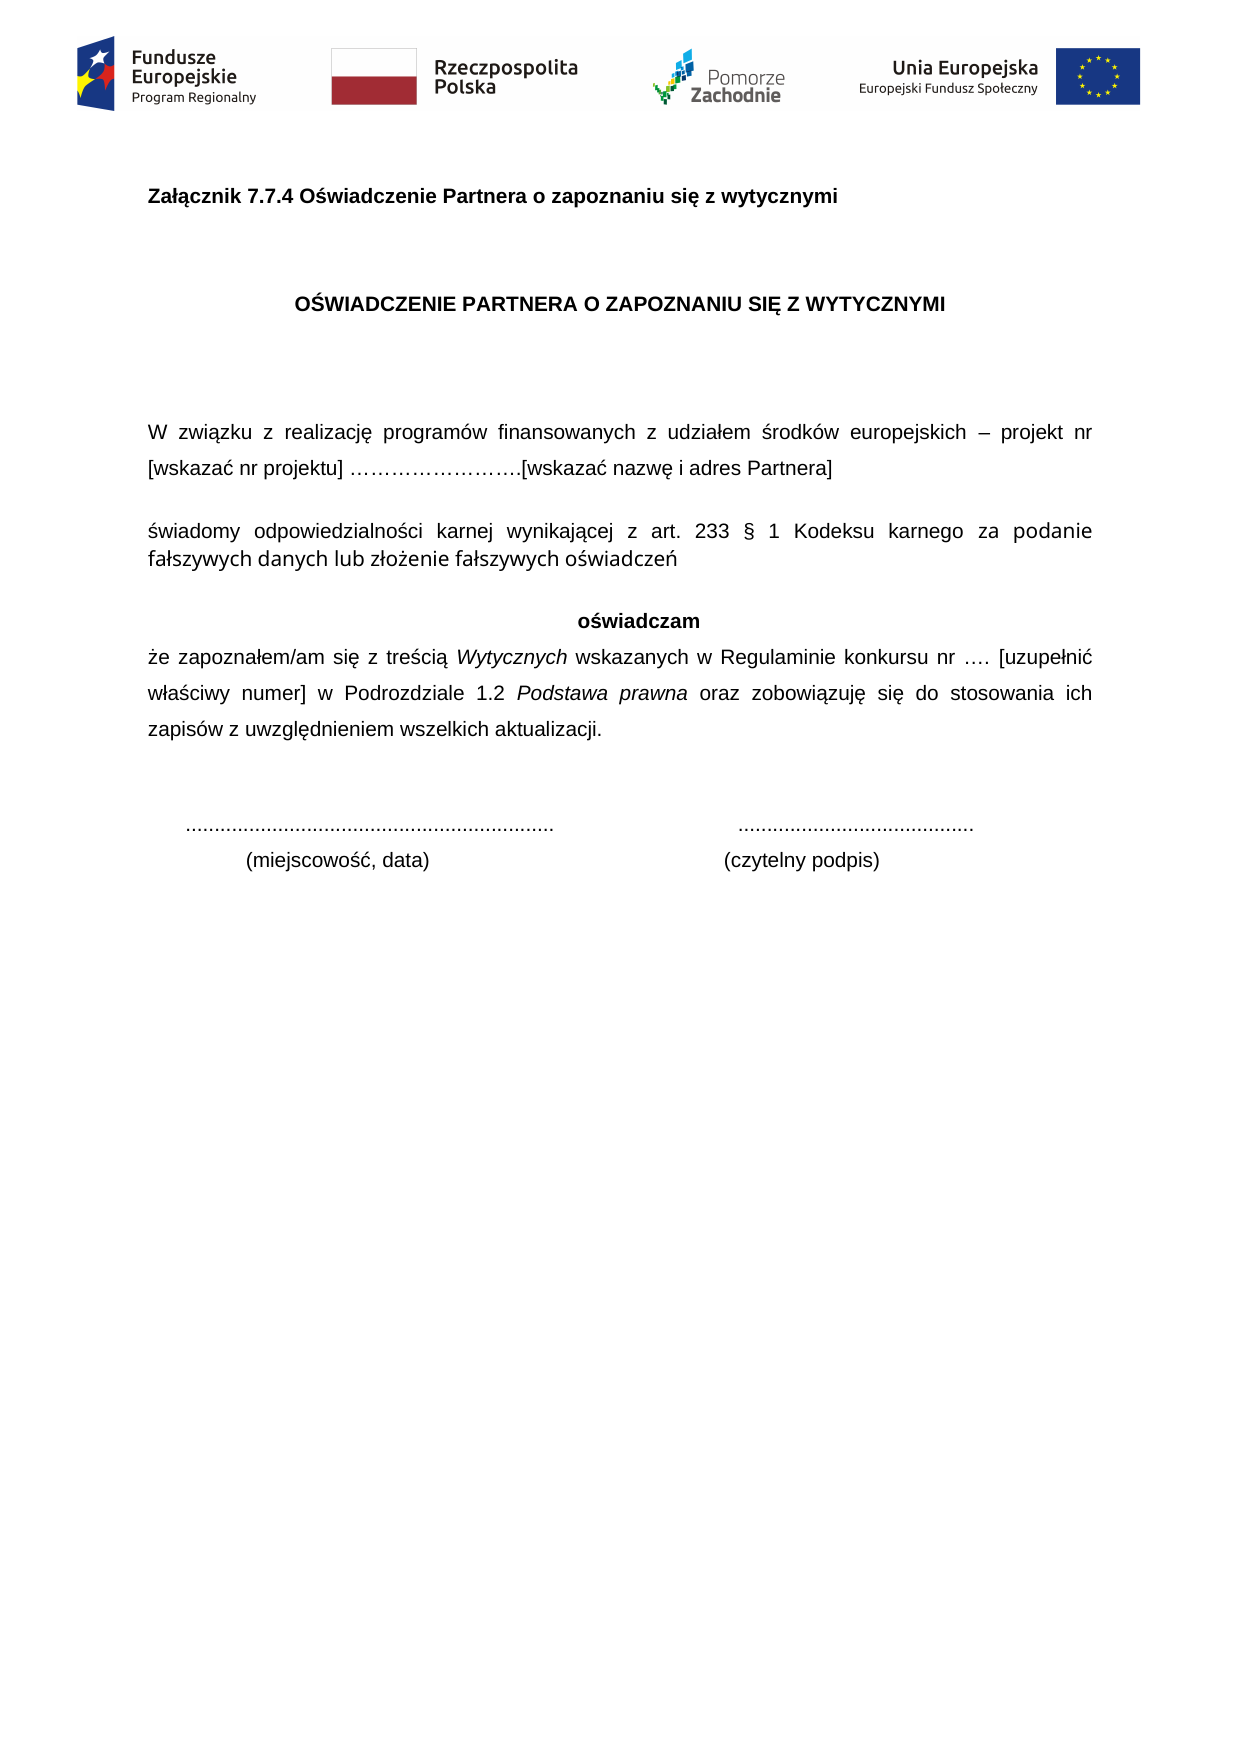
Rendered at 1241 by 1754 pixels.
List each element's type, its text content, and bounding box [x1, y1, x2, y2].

list oświadczam [185, 609, 1093, 633]
list W związku z realizację programów finansowanych z udziałem środków europejskich – projekt nr [wskazać nr projektu] …………………….[wskazać nazwę i adres Partnera] [148, 420, 1093, 480]
list ................................................................ ......................................... [185, 812, 1093, 836]
text świadomy odpowiedzialności karnej wynikającej z art. 233 § 1 Kodeksu karnego za podanie fałszywych danych lub złożenie fałszywych oświadczeń [148, 516, 1093, 573]
title że zapoznałem/am się z treścią Wytycznych wskazanych w Regulaminie konkursu nr …. [uzupełnić właściwy numer] w Podrozdziale 1.2 Podstawa prawna oraz zobowiązuję się do stosowania ich zapisów z uwzględnieniem wszelkich aktualizacji. [148, 644, 1093, 740]
picture [77, 36, 1141, 111]
title OŚWIADCZENIE PARTNERA O ZAPOZNANIU SIĘ Z WYTYCZNYMI [148, 291, 1093, 315]
title Załącznik 7.7.4 Oświadczenie Partnera o zapoznaniu się z wytycznymi [148, 183, 1093, 207]
text (miejscowość, data) (czytelny podpis) [148, 848, 1093, 872]
